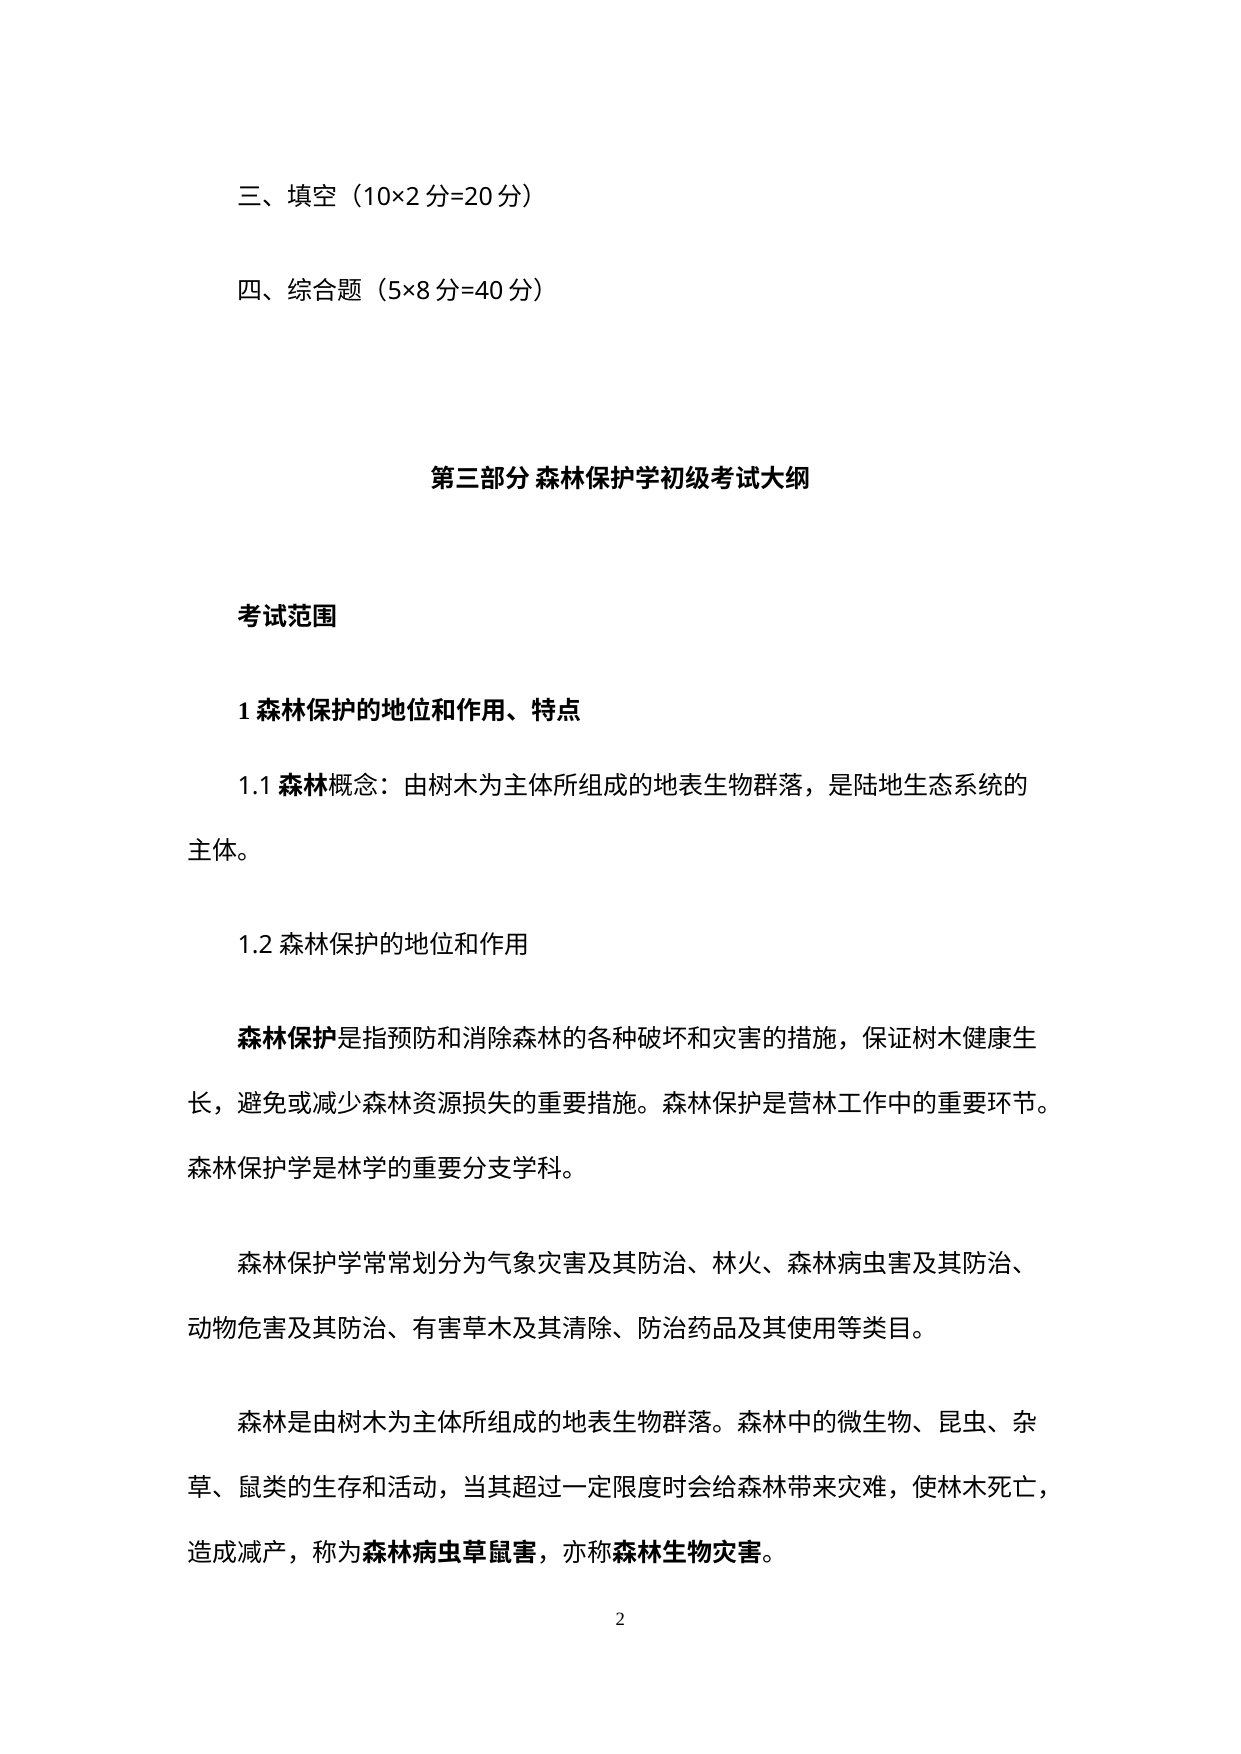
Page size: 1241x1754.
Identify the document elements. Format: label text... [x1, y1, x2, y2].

subtitle 1 森林保护的地位和作用、特点 [187, 676, 1053, 741]
text 1.1森林概念：由树木为主体所组成的地表生物群落，是陆地生态系统的主体。 [187, 751, 1053, 881]
text 森林是由树木为主体所组成的地表生物群落。森林中的微生物、昆虫、杂草、鼠类的生存和活动，当其超过一定限度时会给森林带来灾难，使林木死亡，造成减产，称为森林病虫草鼠害，亦称森林生物灾害。 [187, 1388, 1053, 1583]
text 三、填空（10×2分=20分） [187, 162, 1053, 227]
text 考试范围 [187, 582, 1053, 647]
text 森林保护学常常划分为气象灾害及其防治、林火、森林病虫害及其防治、动物危害及其防治、有害草木及其清除、防治药品及其使用等类目。 [187, 1229, 1053, 1359]
text 森林保护是指预防和消除森林的各种破坏和灾害的措施，保证树木健康生长，避免或减少森林资源损失的重要措施。森林保护是营林工作中的重要环节。森林保护学是林学的重要分支学科。 [187, 1004, 1053, 1199]
text 四、综合题（5×8分=40分） [187, 256, 1053, 321]
text 1.2 森林保护的地位和作用 [187, 910, 1053, 975]
subtitle 第三部分 森林保护学初级考试大纲 [187, 444, 1053, 509]
